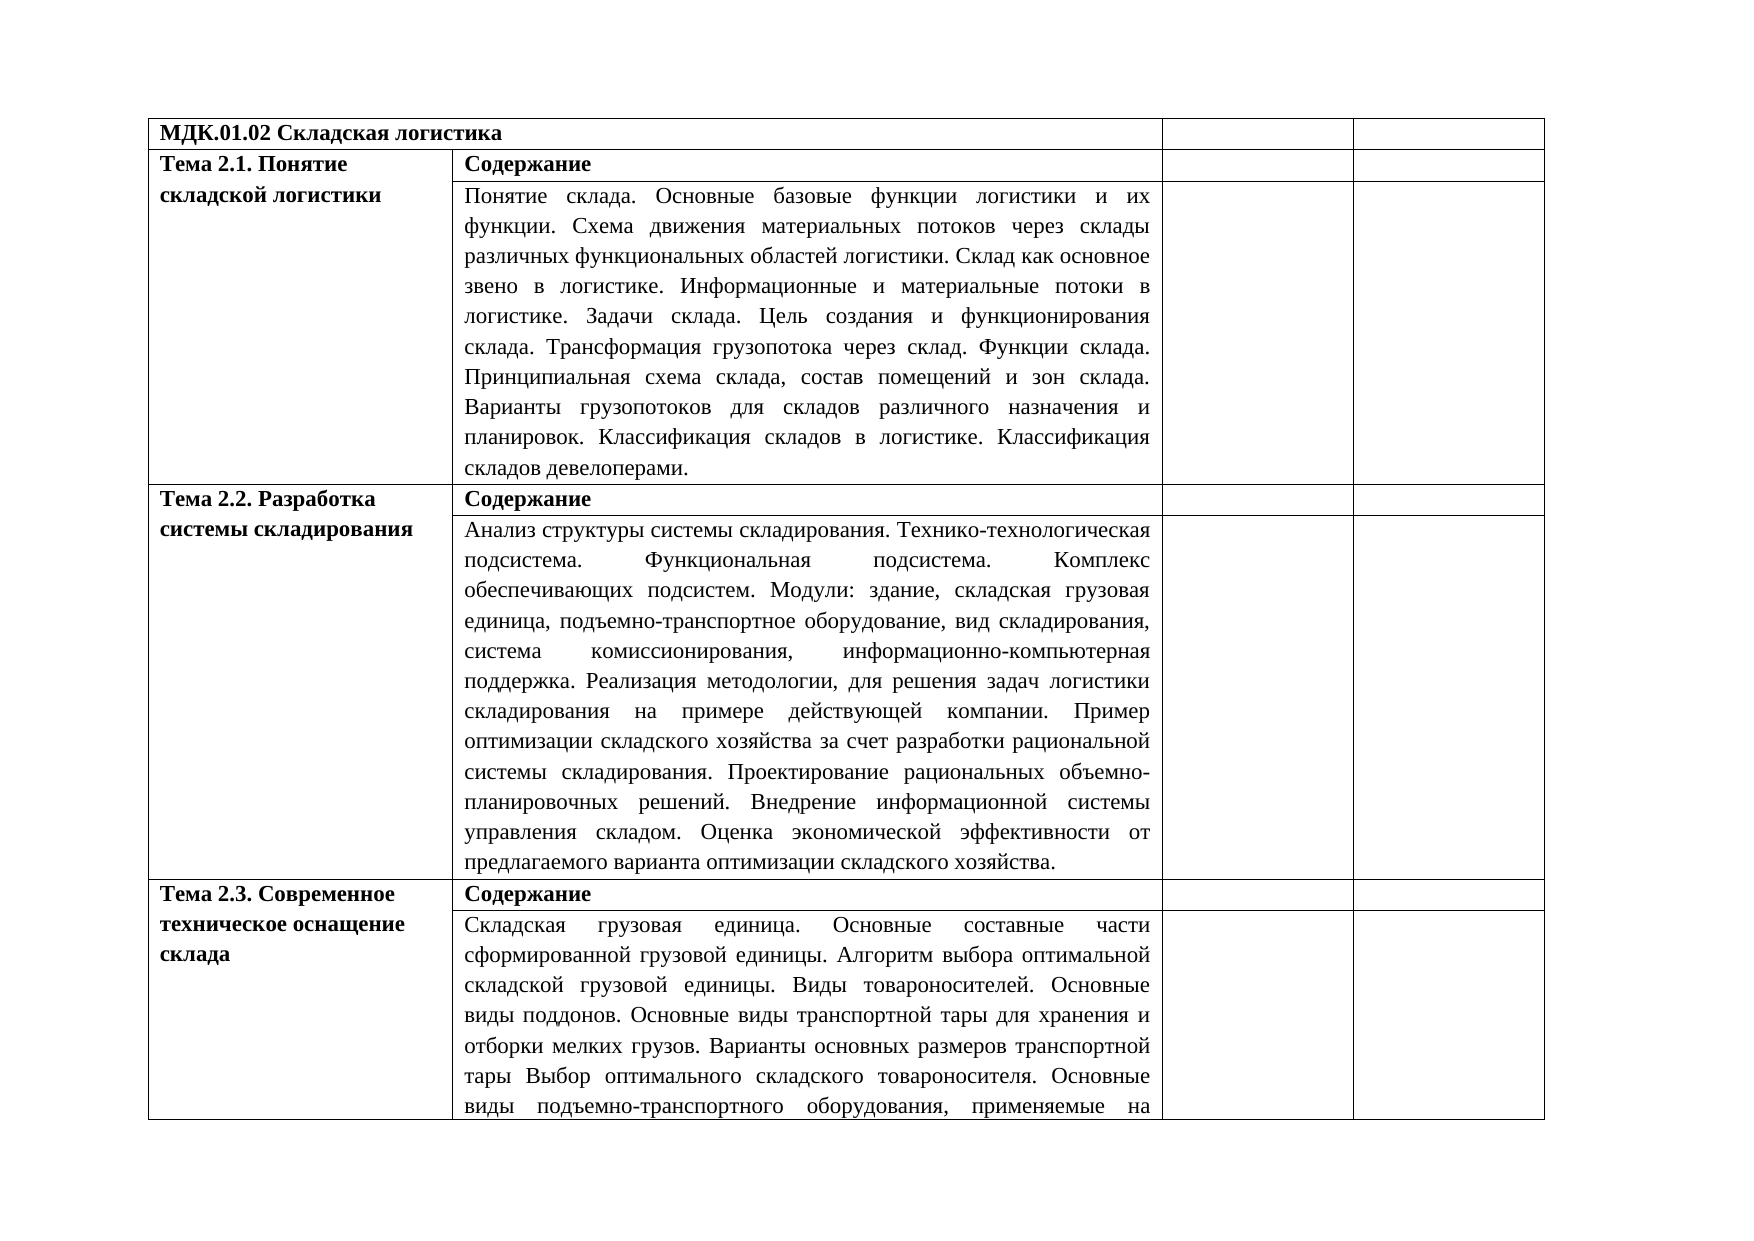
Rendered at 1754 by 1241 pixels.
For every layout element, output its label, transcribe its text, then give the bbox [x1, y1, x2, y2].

table_cell Содержание [453, 880, 1162, 910]
table_cell [1354, 182, 1544, 484]
table_cell [1354, 150, 1544, 181]
table_cell [1354, 911, 1544, 1118]
table_cell [1163, 150, 1353, 181]
table_cell [1163, 485, 1353, 515]
table_cell Тема 2.2. Разработка системы складирования [149, 485, 452, 878]
table_cell Содержание [453, 485, 1162, 515]
table_cell Анализ структуры системы складирования. Технико-технологическая подсистема. Функциональная подсистема. Комплекс обеспечивающих подсистем. Модули: здание, складская грузовая единица, подъемно-транспортное оборудование, вид складирования, система комиссионирования, информационно-компьютерная поддержка. Реализация методологии, для решения задач логистики складирования на примере действующей компании. Пример оптимизации складского хозяйства за счет разработки рациональной системы складирования. Проектирование рациональных объемно-планировочных решений. Внедрение информационной системы управления складом. Оценка экономической эффективности от предлагаемого варианта оптимизации складского хозяйства. [453, 516, 1162, 878]
table_cell Тема 2.3. Современное техническое оснащение склада [149, 880, 452, 1118]
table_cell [453, 911, 1162, 1118]
table_cell Тема 2.1. Понятие складской логистики [149, 150, 452, 484]
table_cell [1163, 911, 1353, 1118]
table_cell Содержание [453, 150, 1162, 181]
table_cell [1354, 880, 1544, 910]
table_cell [1354, 485, 1544, 515]
table_cell [1354, 119, 1544, 149]
table_cell [1163, 516, 1353, 878]
table_cell [1354, 516, 1544, 878]
table_cell [1163, 119, 1353, 149]
table_cell Понятие склада. Основные базовые функции логистики и их функции. Схема движения материальных потоков через склады различных функциональных областей логистики. Склад как основное звено в логистике. Информационные и материальные потоки в логистике. Задачи склада. Цель создания и функционирования склада. Трансформация грузопотока через склад. Функции склада. Принципиальная схема склада, состав помещений и зон склада. Варианты грузопотоков для складов различного назначения и планировок. Классификация складов в логистике. Классификация складов девелоперами. [453, 182, 1162, 484]
table_cell МДК.01.02 Складская логистика [149, 119, 1162, 149]
table_cell [1163, 880, 1353, 910]
table_cell [1163, 182, 1353, 484]
